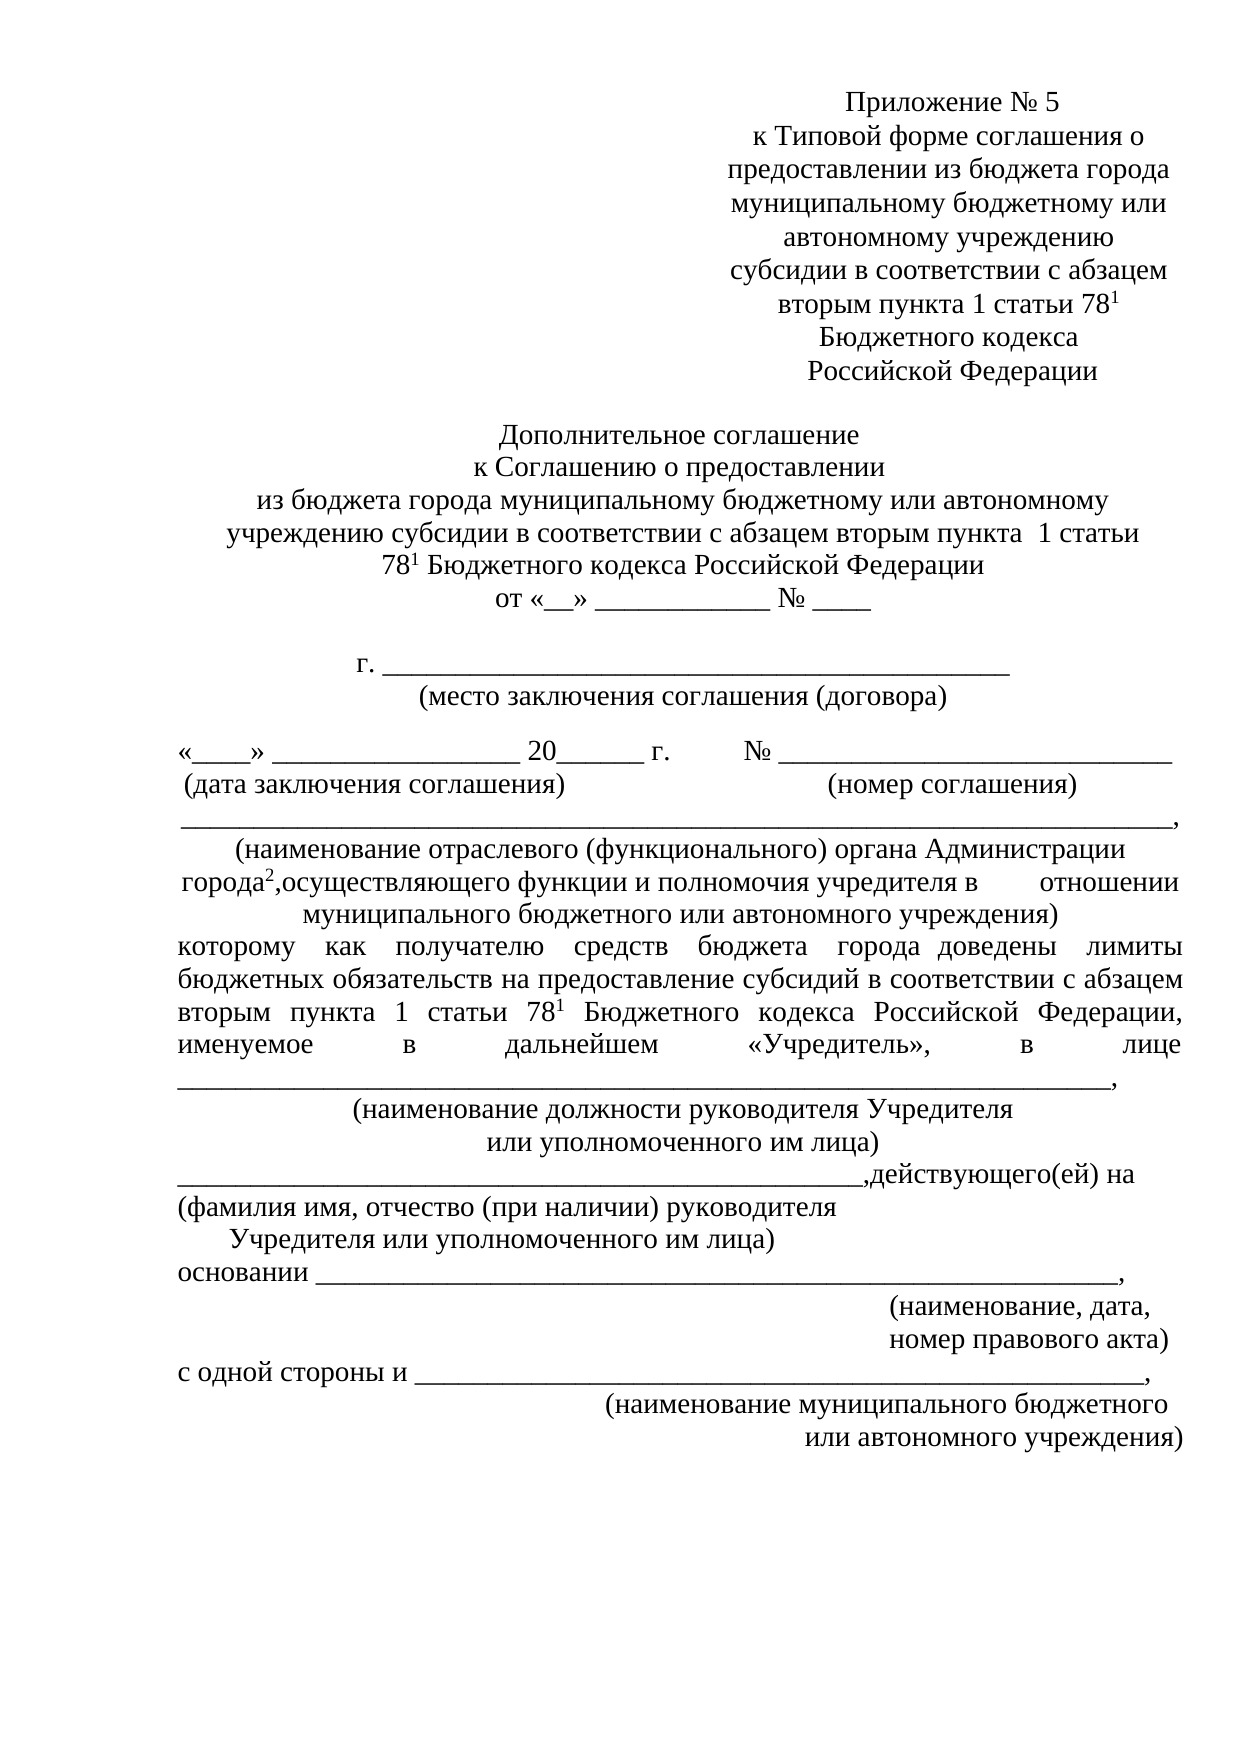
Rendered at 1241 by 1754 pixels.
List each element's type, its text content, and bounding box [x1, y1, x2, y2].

text _______________________________________________,действующего(ей) на (фамилия имя, отчество (при наличии) руководителя [177, 1158, 1142, 1223]
text основании _______________________________________________________, (наименование, дата, номер правового акта) [177, 1255, 1188, 1355]
text «____» _________________ 20______ г. № ___________________________ (дата заключения соглашения) (номер соглашения) [177, 734, 1179, 799]
text г. ___________________________________________ (место заключения соглашения (договора) [352, 646, 1013, 711]
text к Типовой форме соглашения о предоставлении из бюджета города муниципальному бюджетному или автономному учреждению субсидии в соответствии с абзацем вторым пункта 1 статьи 781 Бюджетного кодекса [726, 118, 1171, 353]
text (наименование должности руководителя Учредителя или уполномоченного им лица) [348, 1093, 1017, 1158]
text ____________________________________________________________________, (наименование отраслевого (функционального) органа Администрации города2,осуществляющего функции и полномочия учредителя в отношении муниципального бюджетного или автономного учреждения) [177, 799, 1183, 930]
text из бюджета города муниципальному бюджетному или автономному учреждению субсидии в соответствии с абзацем вторым пункта 1 статьи 781 Бюджетного кодекса Российской Федерации от «__» ____________ № ____ [219, 483, 1147, 613]
text к Соглашению о предоставлении [473, 451, 1183, 483]
text которому как получателю средств бюджета города доведены лимиты бюджетных обязательств на предоставление субсидий в соответствии с абзацем вторым пункта 1 статьи 781 Бюджетного кодекса Российской Федерации, именуемое в дальнейшем «Учредитель», в лице ________________________________________________________________, [177, 930, 1183, 1093]
text Приложение № 5 [845, 84, 1183, 118]
text или автономного учреждения) [547, 1420, 1183, 1453]
text с одной стороны и __________________________________________________, (наименование муниципального бюджетного [177, 1355, 1188, 1420]
text Российской Федерации [807, 353, 1183, 386]
text Учредителя или уполномоченного им лица) [228, 1223, 1183, 1255]
text Дополнительное соглашение [499, 418, 1183, 451]
